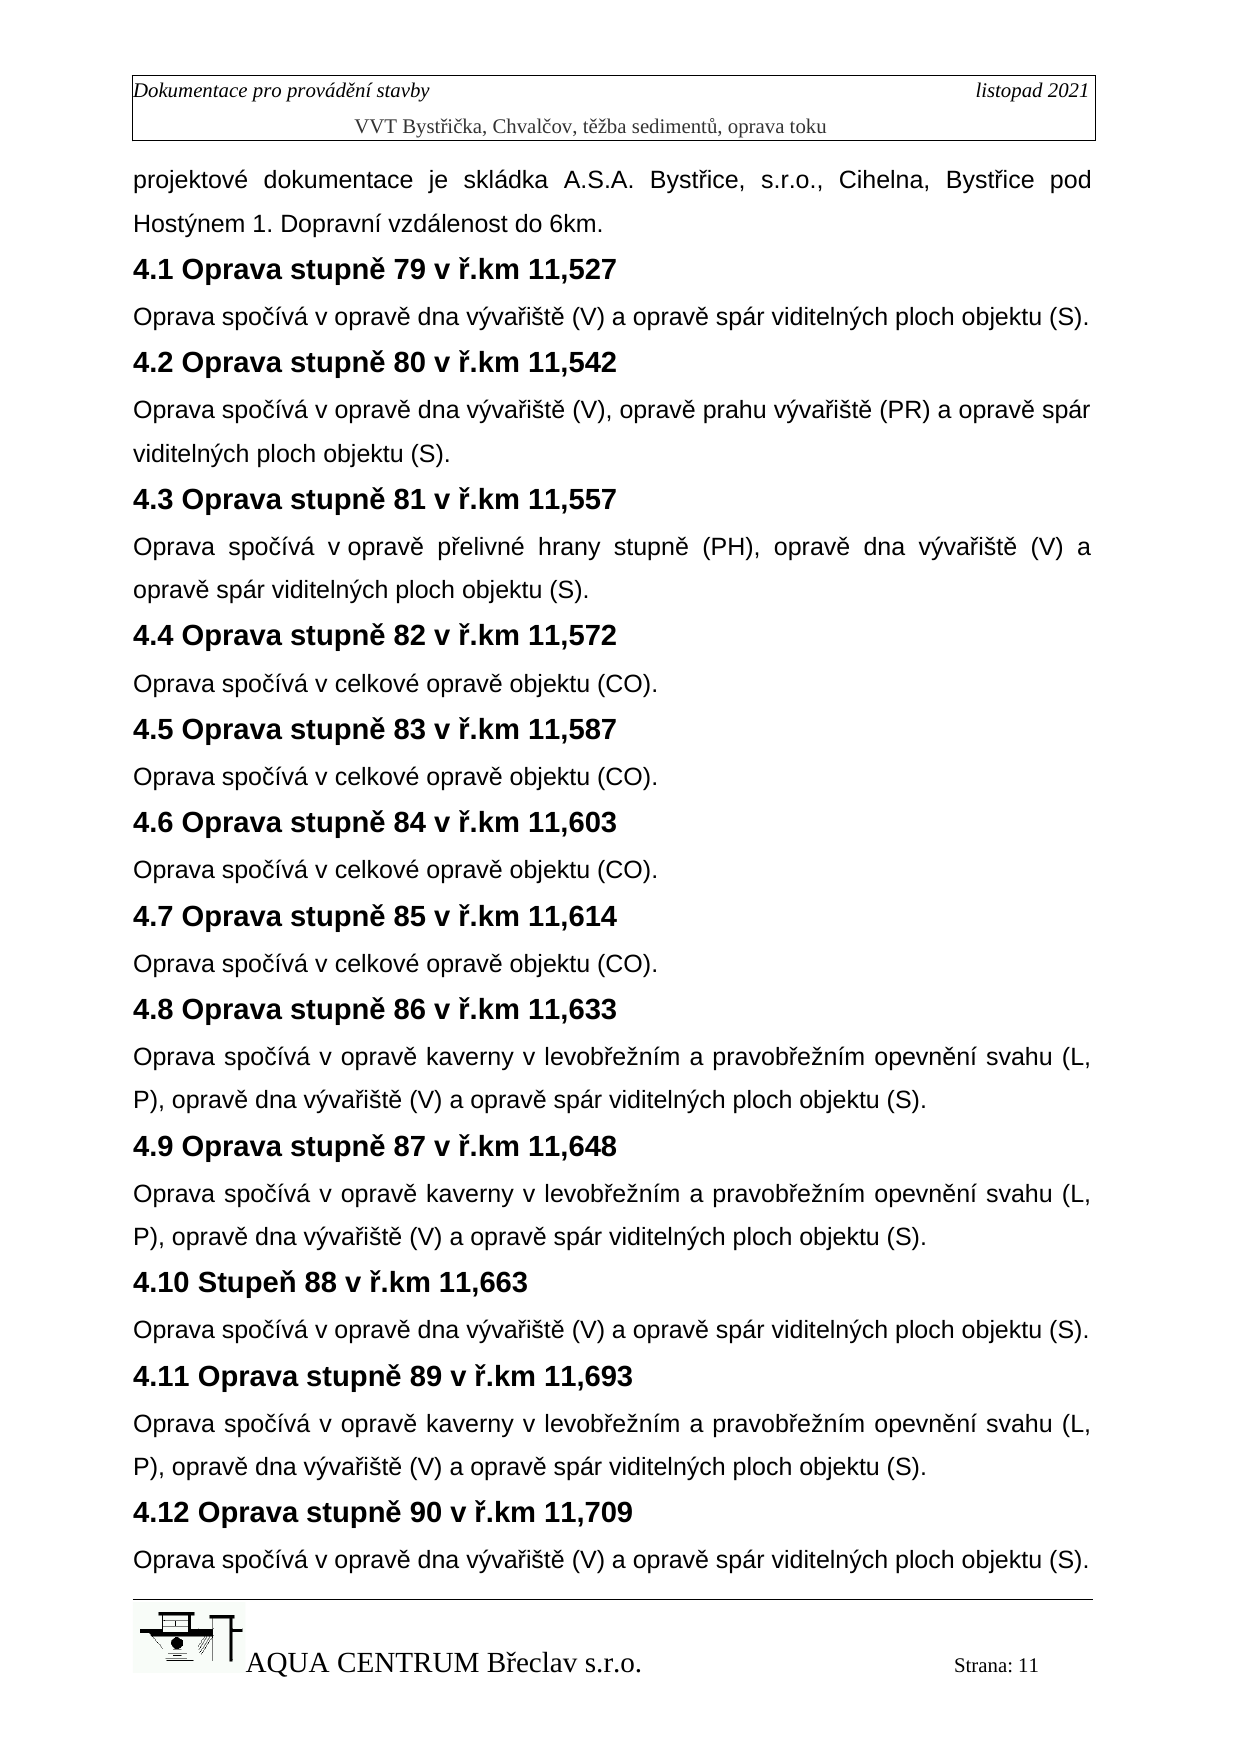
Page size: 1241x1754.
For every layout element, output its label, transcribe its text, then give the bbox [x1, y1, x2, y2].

subtitle 4.9 Oprava stupně 87 v ř.km 11,648 [133, 1128, 1093, 1162]
subtitle 4.1 Oprava stupně 79 v ř.km 11,527 [133, 252, 1093, 285]
text Oprava spočívá v celkové opravě objektu (CO). [133, 762, 1093, 791]
subtitle 4.3 Oprava stupně 81 v ř.km 11,557 [133, 482, 1093, 515]
text Oprava spočívá v opravě dna vývařiště (V) a opravě spár viditelných ploch objektu (S). [133, 1545, 1093, 1574]
subtitle 4.7 Oprava stupně 85 v ř.km 11,614 [133, 898, 1093, 932]
picture [132, 1602, 246, 1673]
text Oprava spočívá v celkové opravě objektu (CO). [133, 855, 1093, 884]
text Oprava spočívá v opravě kaverny v levobřežním a pravobřežním opevnění svahu (L, P), opravě dna vývařiště (V) a opravě spár viditelných ploch objektu (S). [133, 1042, 1093, 1114]
subtitle 4.4 Oprava stupně 82 v ř.km 11,572 [133, 618, 1093, 652]
text Oprava spočívá v opravě kaverny v levobřežním a pravobřežním opevnění svahu (L, P), opravě dna vývařiště (V) a opravě spár viditelných ploch objektu (S). [133, 1179, 1093, 1251]
subtitle 4.5 Oprava stupně 83 v ř.km 11,587 [133, 712, 1093, 745]
subtitle 4.6 Oprava stupně 84 v ř.km 11,603 [133, 805, 1093, 839]
text Oprava spočívá v opravě dna vývařiště (V) a opravě spár viditelných ploch objektu (S). [133, 302, 1093, 331]
subtitle 4.10 Stupeň 88 v ř.km 11,663 [133, 1265, 1093, 1299]
text Oprava spočívá v opravě dna vývařiště (V) a opravě spár viditelných ploch objektu (S). [133, 1315, 1093, 1344]
subtitle 4.11 Oprava stupně 89 v ř.km 11,693 [133, 1358, 1093, 1392]
subtitle 4.12 Oprava stupně 90 v ř.km 11,709 [133, 1495, 1093, 1529]
text Oprava spočívá v opravě dna vývařiště (V), opravě prahu vývařiště (PR) a opravě spár viditelných ploch objektu (S). [133, 395, 1093, 467]
text Oprava spočívá v opravě kaverny v levobřežním a pravobřežním opevnění svahu (L, P), opravě dna vývařiště (V) a opravě spár viditelných ploch objektu (S). [133, 1409, 1093, 1481]
text Oprava spočívá v opravě přelivné hrany stupně (PH), opravě dna vývařiště (V) a opravě spár viditelných ploch objektu (S). [133, 532, 1093, 604]
text Oprava spočívá v celkové opravě objektu (CO). [133, 668, 1093, 697]
text Oprava spočívá v celkové opravě objektu (CO). [133, 949, 1093, 978]
subtitle 4.8 Oprava stupně 86 v ř.km 11,633 [133, 992, 1093, 1026]
subtitle 4.2 Oprava stupně 80 v ř.km 11,542 [133, 345, 1093, 379]
